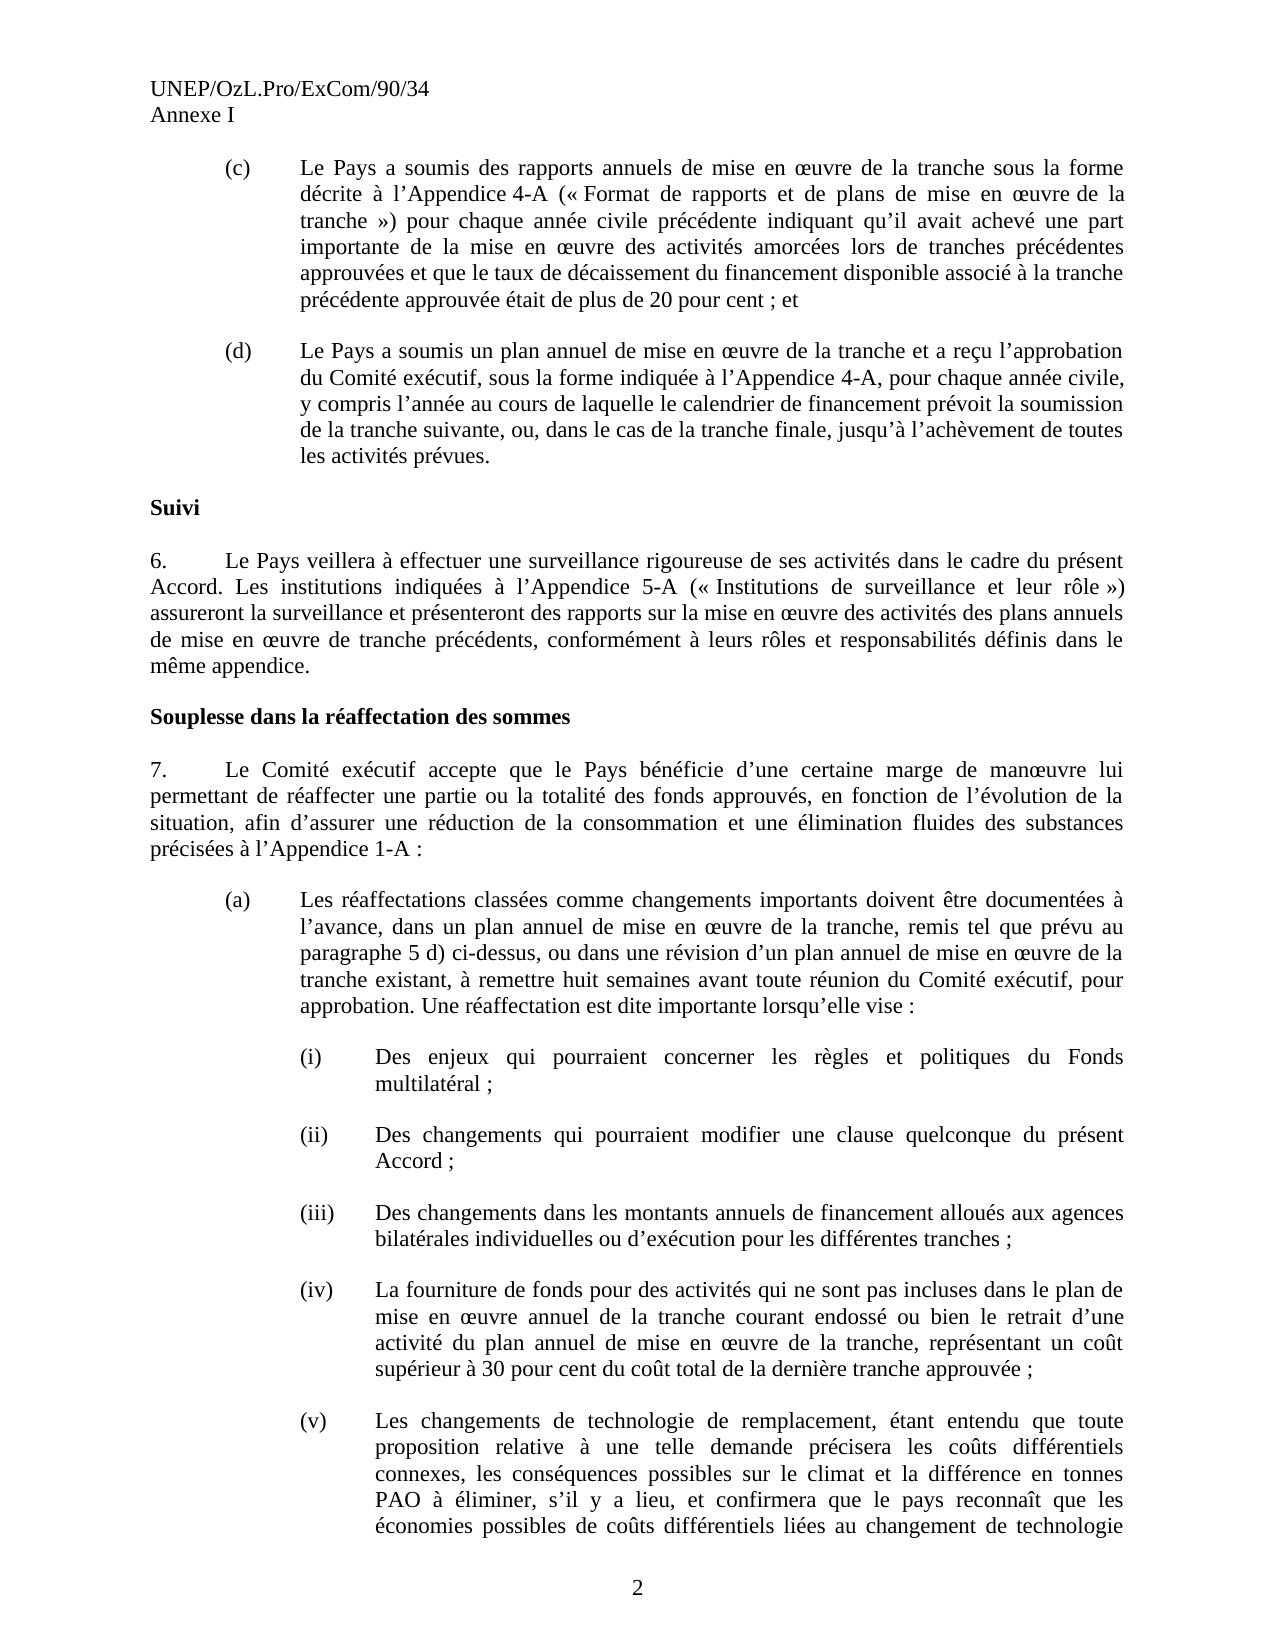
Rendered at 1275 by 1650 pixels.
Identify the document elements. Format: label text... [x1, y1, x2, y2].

text Suivi [150, 494, 1125, 520]
subtitle Le Pays a soumis un plan annuel de mise en œuvre de la tranche et a reçu l’approbation du Comité exécutif, sous la forme indiquée à l’Appendice 4-A, pour chaque année civile, y compris l’année au cours de laquelle le calendrier de financement prévoit la soumission de la tranche suivante, ou, dans le cas de la tranche finale, jusqu’à l’achèvement de toutes les activités prévues. [225, 337, 1125, 469]
text Souplesse dans la réaffectation des sommes [150, 703, 1125, 730]
subtitle Des changements dans les montants annuels de financement alloués aux agences bilatérales individuelles ou d’exécution pour les différentes tranches ; [300, 1199, 1125, 1251]
subtitle Le Pays a soumis des rapports annuels de mise en œuvre de la tranche sous la forme décrite à l’Appendice 4-A (« Format de rapports et de plans de mise en œuvre de la tranche ») pour chaque année civile précédente indiquant qu’il avait achevé une part importante de la mise en œuvre des activités amorcées lors de tranches précédentes approuvées et que le taux de décaissement du financement disponible associé à la tranche précédente approuvée était de plus de 20 pour cent ; et [225, 154, 1125, 312]
subtitle La fourniture de fonds pour des activités qui ne sont pas incluses dans le plan de mise en œuvre annuel de la tranche courant endossé ou bien le retrait d’une activité du plan annuel de mise en œuvre de la tranche, représentant un coût supérieur à 30 pour cent du coût total de la dernière tranche approuvée ; [300, 1276, 1125, 1382]
subtitle Le Pays veillera à effectuer une surveillance rigoureuse de ses activités dans le cadre du présent Accord. Les institutions indiquées à l’Appendice 5-A (« Institutions de surveillance et leur rôle ») assureront la surveillance et présenteront des rapports sur la mise en œuvre des activités des plans annuels de mise en œuvre de tranche précédents, conformément à leurs rôles et responsabilités définis dans le même appendice. [150, 547, 1125, 678]
subtitle Des enjeux qui pourraient concerner les règles et politiques du Fonds multilatéral ; [300, 1043, 1125, 1096]
subtitle Le Comité exécutif accepte que le Pays bénéficie d’une certaine marge de manœuvre lui permettant de réaffecter une partie ou la totalité des fonds approuvés, en fonction de l’évolution de la situation, afin d’assurer une réduction de la consommation et une élimination fluides des substances précisées à l’Appendice 1-A : [150, 756, 1125, 862]
subtitle Des changements qui pourraient modifier une clause quelconque du présent Accord ; [300, 1121, 1125, 1174]
subtitle Les réaffectations classées comme changements importants doivent être documentées à l’avance, dans un plan annuel de mise en œuvre de la tranche, remis tel que prévu au paragraphe 5 d) ci-dessus, ou dans une révision d’un plan annuel de mise en œuvre de la tranche existant, à remettre huit semaines avant toute réunion du Comité exécutif, pour approbation. Une réaffectation est dite importante lorsqu’elle vise : [225, 887, 1125, 1018]
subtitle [300, 1407, 1125, 1539]
